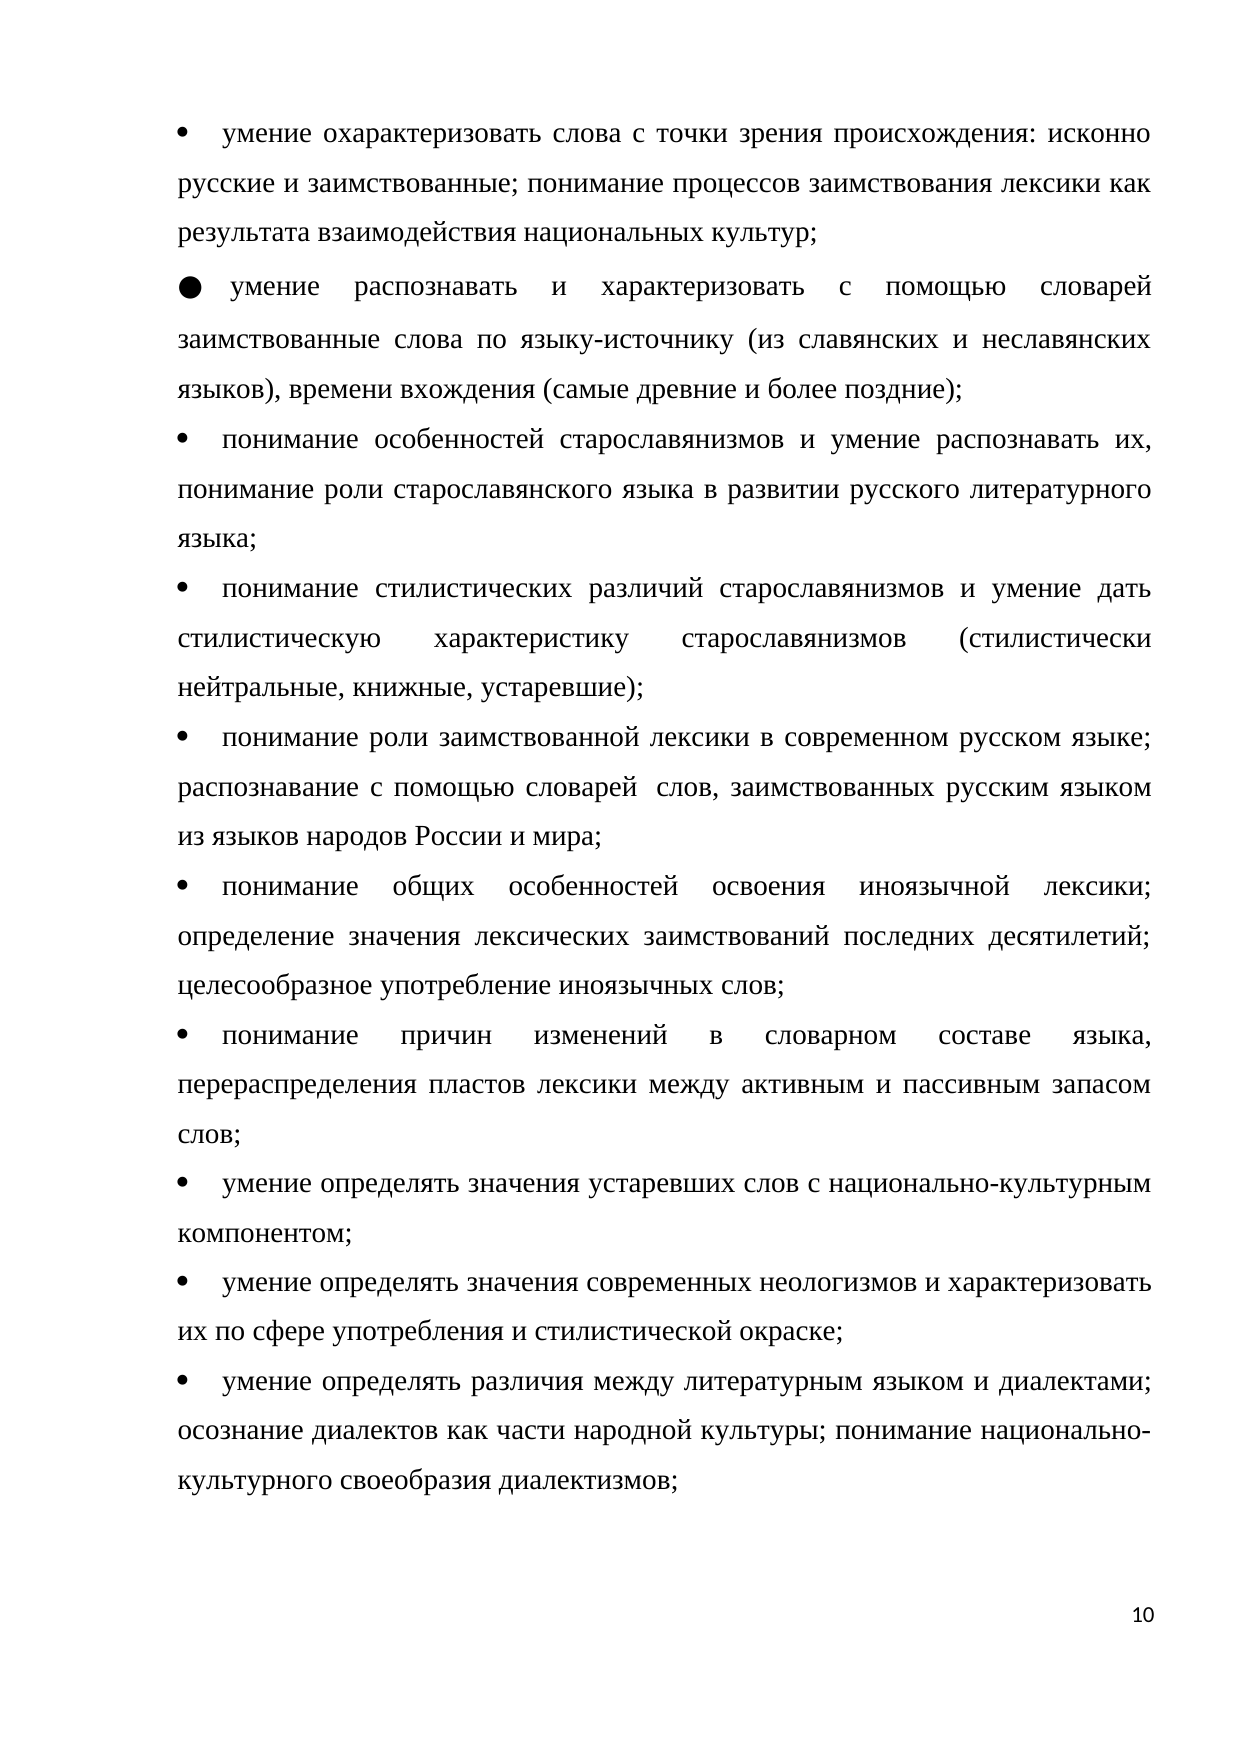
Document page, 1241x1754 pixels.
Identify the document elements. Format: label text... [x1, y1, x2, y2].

list понимание общих особенностей освоения иноязычной лексики; определение значения лексических заимствований последних десятилетий; целесообразное употребление иноязычных слов; [177, 868, 1152, 1001]
list умение распознавать и характеризовать с помощью словарей заимствованные слова по языку-источнику (из славянских и неславянских языков), времени вхождения (самые древние и более поздние); [177, 264, 1152, 404]
list понимание особенностей старославянизмов и умение распознавать их, понимание роли старославянского языка в развитии русского литературного языка; [177, 421, 1152, 554]
list умение определять значения устаревших слов с национально-культурным компонентом; [177, 1166, 1152, 1248]
list умение определять значения современных неологизмов и характеризовать их по сфере употребления и стилистической окраске; [177, 1264, 1152, 1346]
list понимание стилистических различий старославянизмов и умение дать стилистическую характеристику старославянизмов (стилистически нейтральные, книжные, устаревшие); [177, 570, 1152, 703]
list умение определять различия между литературным языком и диалектами; осознание диалектов как части народной культуры; понимание национально- культурного своеобразия диалектизмов; [177, 1363, 1152, 1496]
list понимание причин изменений в словарном составе языка, перераспределения пластов лексики между активным и пассивным запасом слов; [177, 1017, 1152, 1149]
list умение охарактеризовать слова с точки зрения происхождения: исконно русские и заимствованные; понимание процессов заимствования лексики как результата взаимодействия национальных культур; [177, 115, 1152, 248]
list понимание роли заимствованной лексики в современном русском языке; распознавание с помощью словарей слов, заимствованных русским языком из языков народов России и мира; [177, 719, 1152, 852]
